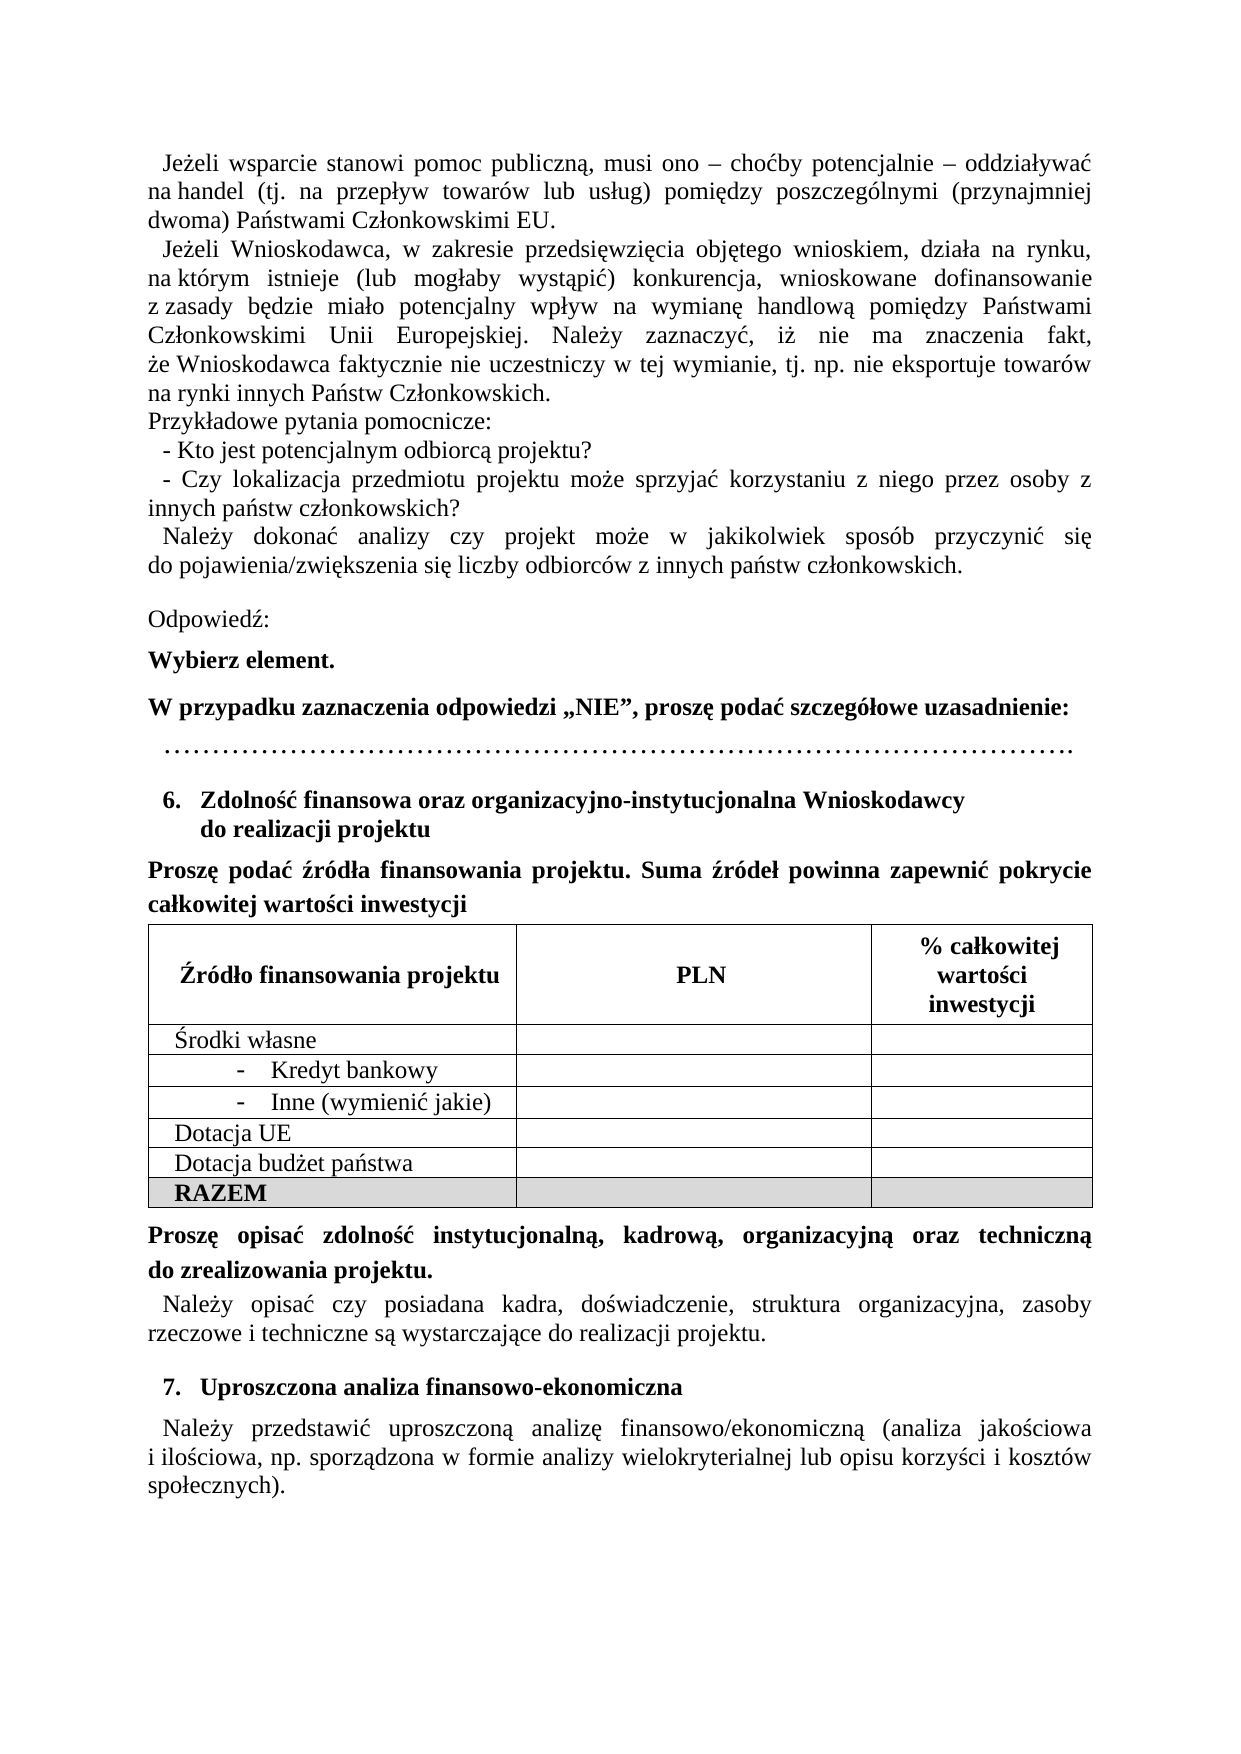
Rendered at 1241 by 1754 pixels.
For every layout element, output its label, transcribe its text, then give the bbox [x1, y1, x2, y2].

text Zdolność finansowa oraz organizacyjno-instytucjonalna Wnioskodawcy do realizacji projektu [162, 785, 1093, 843]
text Przykładowe pytania pomocnicze: [148, 406, 1093, 435]
table_cell Inne (wymienić jakie) [149, 1087, 516, 1117]
table_cell [517, 1178, 871, 1207]
table_cell [872, 1087, 1092, 1117]
table_header PLN [517, 925, 871, 1024]
text - Kto jest potencjalnym odbiorcą projektu? [148, 435, 1093, 464]
table_cell [872, 1055, 1092, 1086]
text Należy opisać czy posiadana kadra, doświadczenie, struktura organizacyjna, zasoby rzeczowe i techniczne są wystarczające do realizacji projektu. [148, 1289, 1093, 1347]
table_cell Środki własne [149, 1025, 516, 1054]
table_cell Dotacja UE [149, 1119, 516, 1147]
text Proszę opisać zdolność instytucjonalną, kadrową, organizacyjną oraz techniczną do zrealizowania projektu. [148, 1220, 1093, 1283]
text Jeżeli wsparcie stanowi pomoc publiczną, musi ono – choćby potencjalnie – oddziaływać na handel (tj. na przepływ towarów lub usług) pomiędzy poszczególnymi (przynajmniej dwoma) Państwami Członkowskimi EU. [148, 148, 1093, 234]
text Jeżeli Wnioskodawca, w zakresie przedsięwzięcia objętego wnioskiem, działa na rynku, na którym istnieje (lub mogłaby wystąpić) konkurencja, wnioskowane dofinansowanie z zasady będzie miało potencjalny wpływ na wymianę handlową pomiędzy Państwami Członkowskimi Unii Europejskiej. Należy zaznaczyć, iż nie ma znaczenia fakt, że Wnioskodawca faktycznie nie uczestniczy w tej wymianie, tj. np. nie eksportuje towarów na rynki innych Państw Członkowskich. [148, 234, 1093, 406]
text Uproszczona analiza finansowo-ekonomiczna [162, 1372, 1093, 1401]
table_cell RAZEM [149, 1178, 516, 1207]
table_cell [517, 1148, 871, 1177]
table_cell [517, 1119, 871, 1147]
table_cell [872, 1148, 1092, 1177]
table_cell Dotacja budżet państwa [149, 1148, 516, 1177]
table_cell [517, 1087, 871, 1117]
table_header % całkowitej wartości inwestycji [872, 925, 1092, 1024]
text - Czy lokalizacja przedmiotu projektu może sprzyjać korzystaniu z niego przez osoby z innych państw członkowskich? [148, 464, 1093, 521]
text Należy przedstawić uproszczoną analizę finansowo/ekonomiczną (analiza jakościowa i ilościowa, np. sporządzona w formie analizy wielokryterialnej lub opisu korzyści i kosztów społecznych). [148, 1413, 1093, 1499]
table_cell [872, 1025, 1092, 1054]
table_cell [517, 1025, 871, 1054]
table_cell Kredyt bankowy [149, 1055, 516, 1086]
text Odpowiedź: [148, 604, 1093, 633]
table_header Źródło finansowania projektu [149, 925, 516, 1024]
text Proszę podać źródła finansowania projektu. Suma źródeł powinna zapewnić pokrycie całkowitej wartości inwestycji [148, 855, 1093, 918]
table_cell [872, 1178, 1092, 1207]
table_cell [872, 1119, 1092, 1147]
text Należy dokonać analizy czy projekt może w jakikolwiek sposób przyczynić się do pojawienia/zwiększenia się liczby odbiorców z innych państw członkowskich. [148, 521, 1093, 579]
table_cell [517, 1055, 871, 1086]
text …………………………………………………………………………………. [148, 727, 1093, 760]
text W przypadku zaznaczenia odpowiedzi „NIE”, proszę podać szczegółowe uzasadnienie: [148, 692, 1093, 721]
